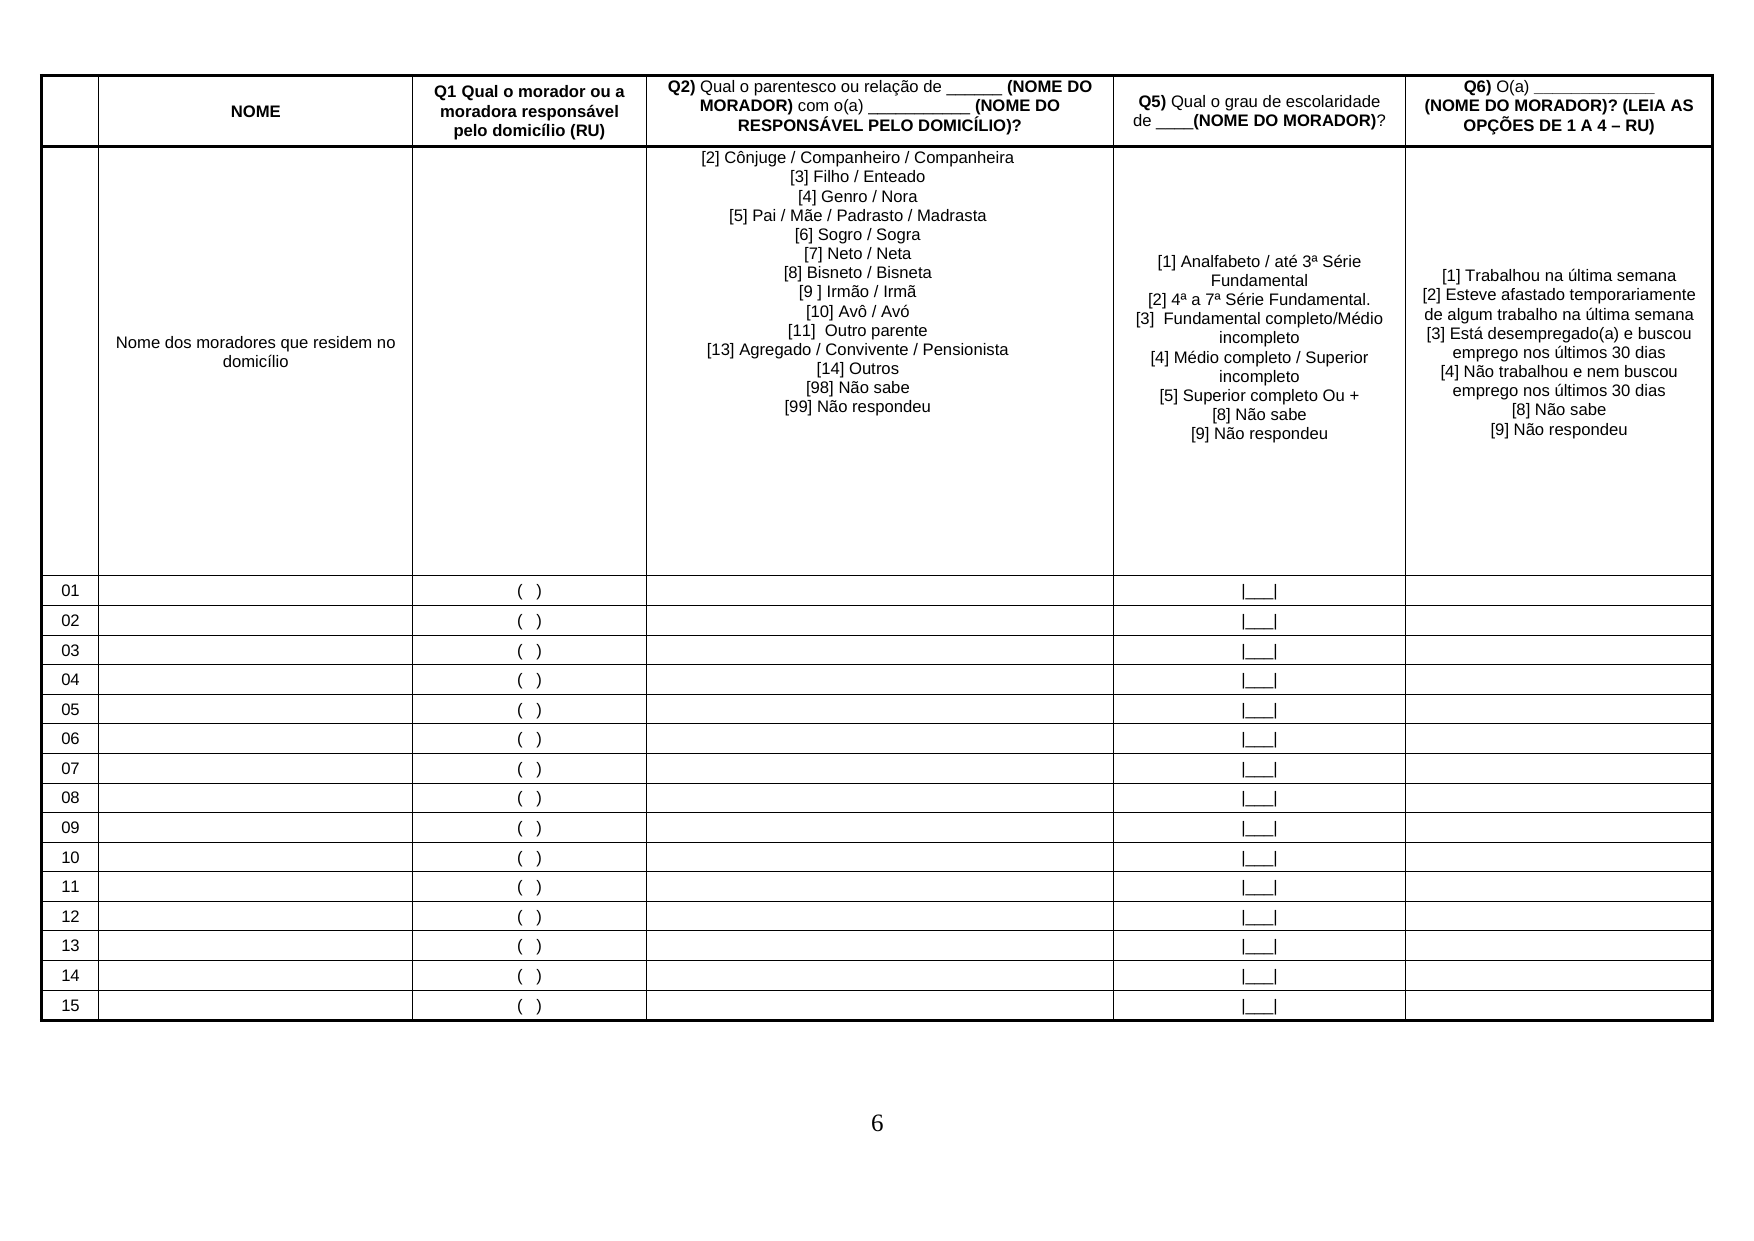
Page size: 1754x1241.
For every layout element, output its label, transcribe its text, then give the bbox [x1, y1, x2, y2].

table_cell 13 [43, 931, 98, 960]
table_cell [1406, 931, 1711, 960]
table_cell [99, 606, 412, 634]
table_cell |___| [1114, 872, 1405, 901]
table_cell [647, 961, 1113, 989]
table_cell [99, 576, 412, 605]
table_cell [1406, 695, 1711, 723]
table_cell [1406, 813, 1711, 842]
table_cell 10 [43, 843, 98, 871]
table_header Q6) O(a) _____________ (NOME DO MORADOR)? (LEIA AS OPÇÕES DE 1 A 4 – RU) [1406, 77, 1711, 145]
table_cell |___| [1114, 665, 1405, 694]
table_header Q1 Qual o morador ou a moradora responsável pelo domicílio (RU) [413, 77, 646, 145]
table_cell |___| [1114, 961, 1405, 989]
table_cell ( ) [413, 902, 646, 930]
table_cell [1406, 843, 1711, 871]
table_cell ( ) [413, 724, 646, 753]
table_cell 06 [43, 724, 98, 753]
table_cell [647, 872, 1113, 901]
table_cell [1406, 961, 1711, 989]
table_cell ( ) [413, 754, 646, 782]
table_cell [43, 148, 98, 575]
table_cell 08 [43, 784, 98, 812]
table_cell 11 [43, 872, 98, 901]
table_cell [99, 724, 412, 753]
table_cell [99, 961, 412, 989]
table_cell 15 [43, 991, 98, 1019]
table_cell |___| [1114, 813, 1405, 842]
table_cell [2] Cônjuge / Companheiro / Companheira [3] Filho / Enteado [4] Genro / Nora [5] Pai / Mãe / Padrasto / Madrasta [6] Sogro / Sogra [7] Neto / Neta [8] Bisneto / Bisneta [9 ] Irmão / Irmã [10] Avô / Avó [11] Outro parente [13] Agregado / Convivente / Pensionista [14] Outros [98] Não sabe [99] Não respondeu [647, 148, 1113, 575]
table_cell ( ) [413, 576, 646, 605]
table_cell [99, 636, 412, 664]
table_cell [99, 665, 412, 694]
table_cell [1406, 902, 1711, 930]
table_cell [647, 991, 1113, 1019]
table_cell [99, 931, 412, 960]
table_cell |___| [1114, 695, 1405, 723]
table_cell ( ) [413, 636, 646, 664]
table_cell 01 [43, 576, 98, 605]
table_cell ( ) [413, 961, 646, 989]
table_cell [99, 784, 412, 812]
table_cell |___| [1114, 636, 1405, 664]
table_cell [1406, 724, 1711, 753]
table_cell [1406, 784, 1711, 812]
table_cell |___| [1114, 991, 1405, 1019]
table_cell |___| [1114, 784, 1405, 812]
table_cell [647, 754, 1113, 782]
table_cell [1406, 991, 1711, 1019]
table_cell [99, 902, 412, 930]
table_cell [647, 931, 1113, 960]
table_cell [647, 695, 1113, 723]
table_cell ( ) [413, 991, 646, 1019]
table_cell ( ) [413, 843, 646, 871]
table_cell [1] Trabalhou na última semana [2] Esteve afastado temporariamente de algum trabalho na última semana [3] Está desempregado(a) e buscou emprego nos últimos 30 dias [4] Não trabalhou e nem buscou emprego nos últimos 30 dias [8] Não sabe [9] Não respondeu [1406, 148, 1711, 575]
table_cell 03 [43, 636, 98, 664]
table_cell [99, 872, 412, 901]
table_cell [1406, 606, 1711, 634]
table_cell 05 [43, 695, 98, 723]
table_cell ( ) [413, 813, 646, 842]
table_cell ( ) [413, 784, 646, 812]
table_cell |___| [1114, 606, 1405, 634]
table_cell [647, 813, 1113, 842]
table_cell ( ) [413, 665, 646, 694]
table_cell [647, 902, 1113, 930]
table_cell 07 [43, 754, 98, 782]
table_header [43, 77, 98, 145]
table_cell |___| [1114, 843, 1405, 871]
table_cell ( ) [413, 606, 646, 634]
table_cell [99, 754, 412, 782]
table_cell [1406, 872, 1711, 901]
table_cell [647, 665, 1113, 694]
table_header Q5) Qual o grau de escolaridade de ____(NOME DO MORADOR)? [1114, 77, 1405, 145]
table_cell 14 [43, 961, 98, 989]
table_cell [1] Analfabeto / até 3ª Série Fundamental [2] 4ª a 7ª Série Fundamental. [3] Fundamental completo/Médio incompleto [4] Médio completo / Superior incompleto [5] Superior completo Ou + [8] Não sabe [9] Não respondeu [1114, 148, 1405, 575]
table_cell [1406, 636, 1711, 664]
table_cell [99, 813, 412, 842]
table_cell ( ) [413, 695, 646, 723]
table_cell [1406, 754, 1711, 782]
table_cell Nome dos moradores que residem no domicílio [99, 148, 412, 575]
table_cell [647, 843, 1113, 871]
table_cell |___| [1114, 754, 1405, 782]
table_cell [647, 606, 1113, 634]
table_cell 09 [43, 813, 98, 842]
table_cell [647, 576, 1113, 605]
table_cell ( ) [413, 872, 646, 901]
table_header NOME [99, 77, 412, 145]
table_cell |___| [1114, 931, 1405, 960]
table_cell [647, 784, 1113, 812]
table_cell 04 [43, 665, 98, 694]
table_cell [413, 148, 646, 575]
table_cell |___| [1114, 724, 1405, 753]
table_cell 12 [43, 902, 98, 930]
table_cell |___| [1114, 902, 1405, 930]
table_cell [1406, 576, 1711, 605]
table_cell |___| [1114, 576, 1405, 605]
table_cell [647, 724, 1113, 753]
table_cell [99, 991, 412, 1019]
table_cell [99, 843, 412, 871]
table_cell 02 [43, 606, 98, 634]
table_cell ( ) [413, 931, 646, 960]
table_header Q2) Qual o parentesco ou relação de ______ (NOME DO MORADOR) com o(a) ___________ (NOME DO RESPONSÁVEL PELO DOMICÍLIO)? [647, 77, 1113, 145]
table_cell [1406, 665, 1711, 694]
table_cell [647, 636, 1113, 664]
table_cell [99, 695, 412, 723]
